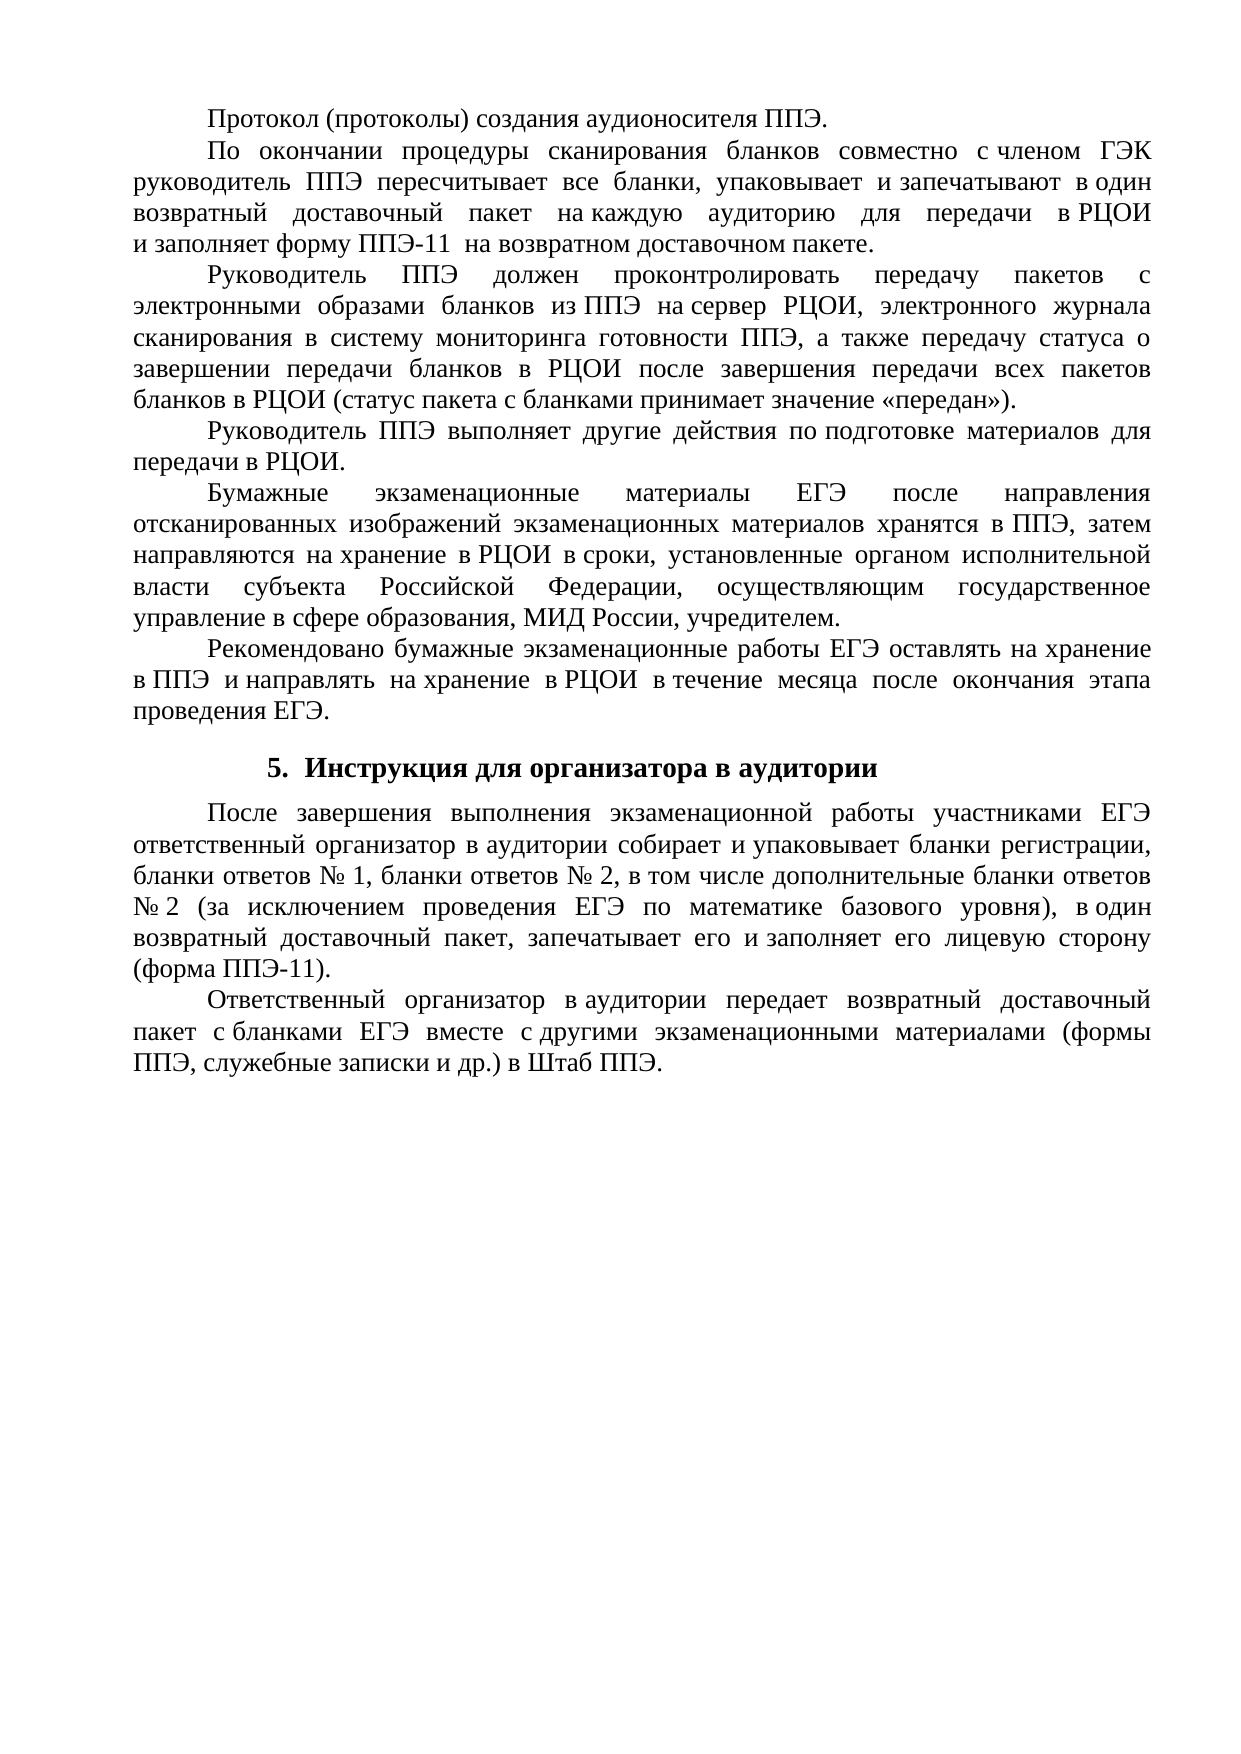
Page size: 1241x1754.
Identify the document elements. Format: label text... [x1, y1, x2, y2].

subtitle Инструкция для организатора в аудитории [267, 751, 1152, 784]
text Руководитель ППЭ должен проконтролировать передачу пакетов с электронными образами бланков из ППЭ на сервер РЦОИ, электронного журнала сканирования в систему мониторинга готовности ППЭ, а также передачу статуса о завершении передачи бланков в РЦОИ после завершения передачи всех пакетов бланков в РЦОИ (статус пакета с бланками принимает значение «передан»). [133, 258, 1152, 414]
text Руководитель ППЭ выполняет другие действия по подготовке материалов для передачи в РЦОИ. [133, 414, 1152, 476]
text Бумажные экзаменационные материалы ЕГЭ после направления отсканированных изображений экзаменационных материалов хранятся в ППЭ, затем направляются на хранение в РЦОИ в сроки, установленные органом исполнительной власти субъекта Российской Федерации, осуществляющим государственное управление в сфере образования, МИД России, учредителем. [133, 476, 1152, 632]
text После завершения выполнения экзаменационной работы участниками ЕГЭ ответственный организатор в аудитории собирает и упаковывает бланки регистрации, бланки ответов № 1, бланки ответов № 2, в том числе дополнительные бланки ответов № 2 (за исключением проведения ЕГЭ по математике базового уровня), в один возвратный доставочный пакет, запечатывает его и заполняет его лицевую сторону (форма ППЭ-11). [133, 797, 1152, 983]
text Рекомендовано бумажные экзаменационные работы ЕГЭ оставлять на хранение в ППЭ и направлять на хранение в РЦОИ в течение месяца после окончания этапа проведения ЕГЭ. [133, 632, 1152, 726]
text Протокол (протоколы) создания аудионосителя ППЭ. [133, 103, 1152, 134]
text По окончании процедуры сканирования бланков совместно с членом ГЭК руководитель ППЭ пересчитывает все бланки, упаковывает и запечатывают в один возвратный доставочный пакет на каждую аудиторию для передачи в РЦОИ и заполняет форму ППЭ-11 на возвратном доставочном пакете. [133, 134, 1152, 258]
text Ответственный организатор в аудитории передает возвратный доставочный пакет с бланками ЕГЭ вместе с другими экзаменационными материалами (формы ППЭ, служебные записки и др.) в Штаб ППЭ. [133, 983, 1152, 1077]
